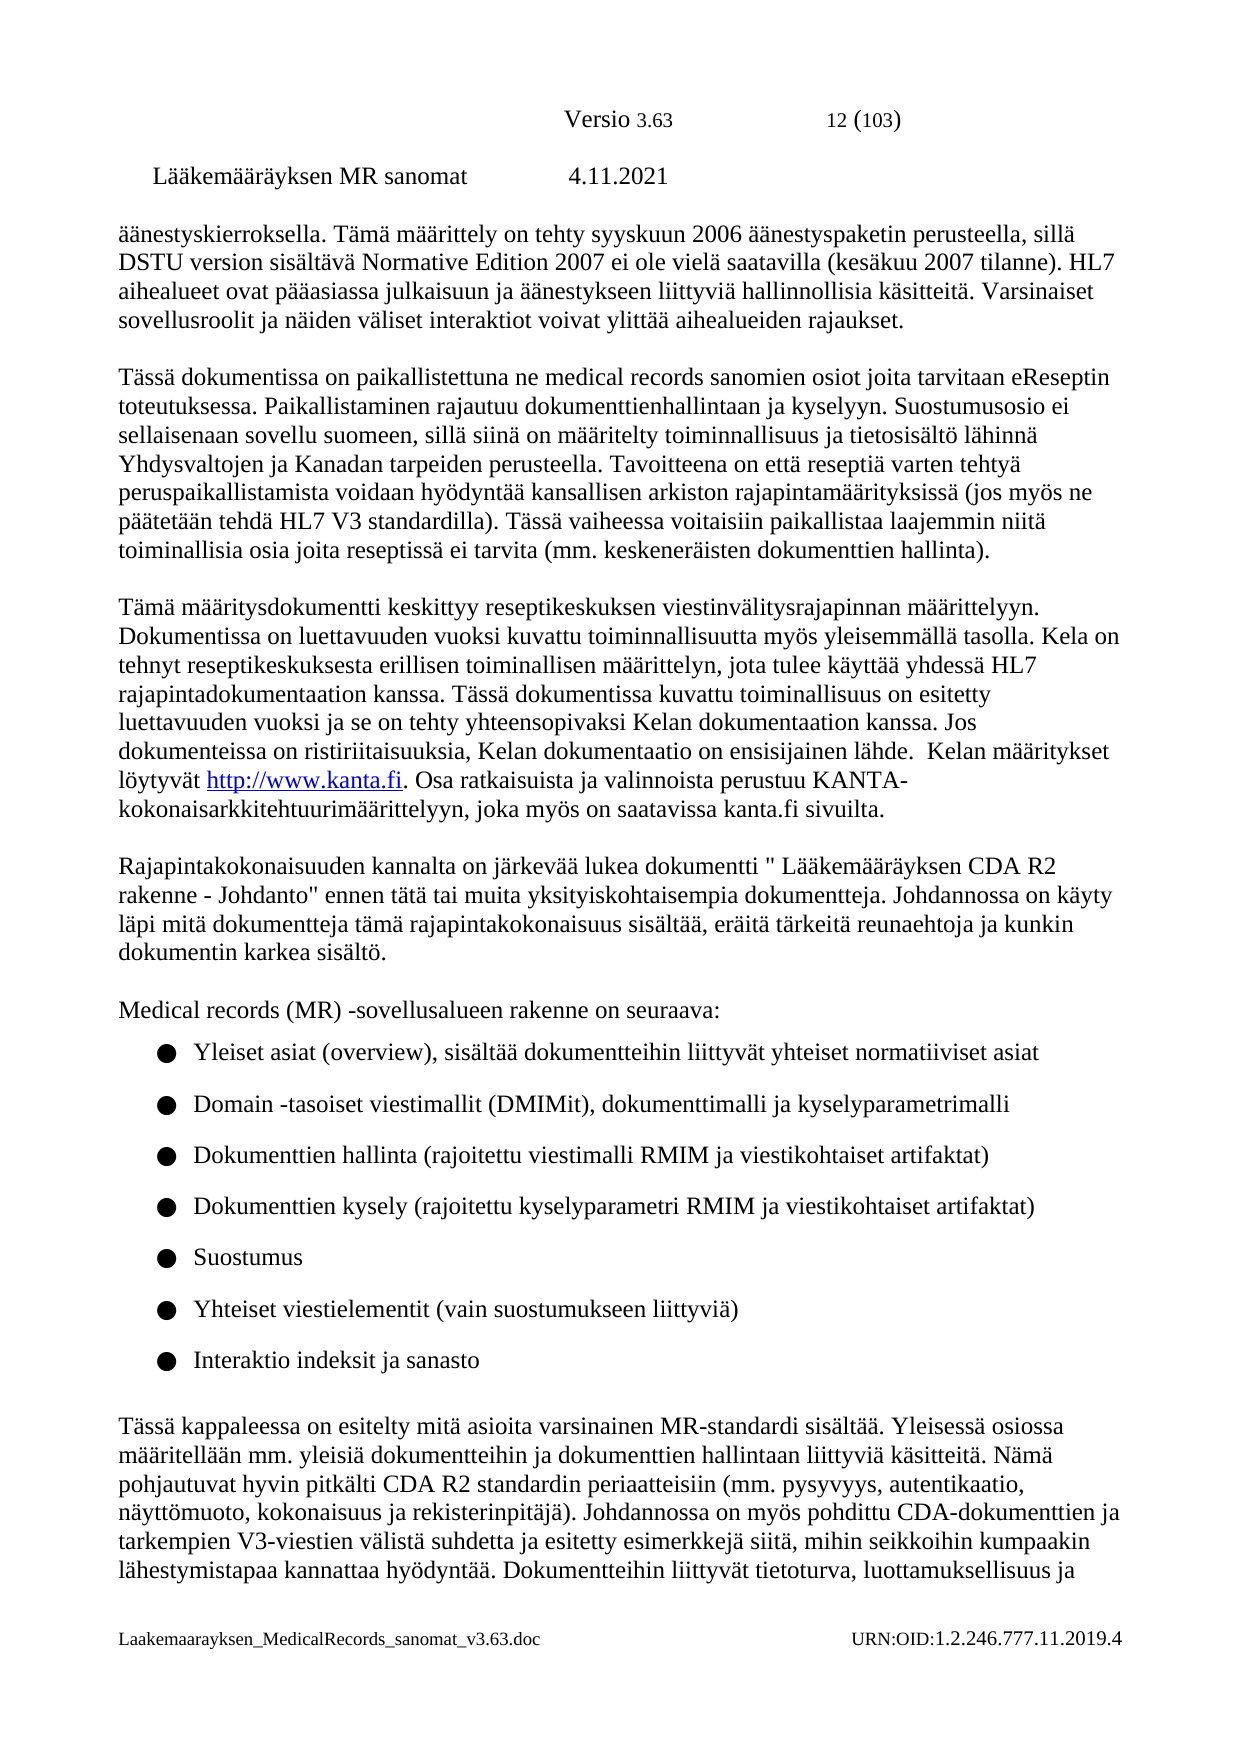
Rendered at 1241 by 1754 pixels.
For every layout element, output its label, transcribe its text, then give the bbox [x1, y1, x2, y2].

list Domain -tasoiset viestimallit (DMIMit), dokumenttimalli ja kyselyparametrimalli [156, 1075, 1122, 1126]
text Rajapintakokonaisuuden kannalta on järkevää lukea dokumentti " Lääkemääräyksen CDA R2 rakenne - Johdanto" ennen tätä tai muita yksityiskohtaisempia dokumentteja. Johdannossa on käyty läpi mitä dokumentteja tämä rajapintakokonaisuus sisältää, eräitä tärkeitä reunaehtoja ja kunkin dokumentin karkea sisältö. [118, 851, 1122, 966]
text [118, 219, 1122, 334]
list Interaktio indeksit ja sanasto [156, 1331, 1122, 1382]
list Dokumenttien hallinta (rajoitettu viestimalli RMIM ja viestikohtaiset artifaktat) [156, 1126, 1122, 1177]
list Yleiset asiat (overview), sisältää dokumentteihin liittyvät yhteiset normatiiviset asiat [156, 1024, 1122, 1075]
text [118, 1411, 1122, 1584]
list Yhteiset viestielementit (vain suostumukseen liittyviä) [156, 1280, 1122, 1331]
list Suostumus [156, 1229, 1122, 1280]
text Tässä dokumentissa on paikallistettuna ne medical records sanomien osiot joita tarvitaan eReseptin toteutuksessa. Paikallistaminen rajautuu dokumenttienhallintaan ja kyselyyn. Suostumusosio ei sellaisenaan sovellu suomeen, sillä siinä on määritelty toiminnallisuus ja tietosisältö lähinnä Yhdysvaltojen ja Kanadan tarpeiden perusteella. Tavoitteena on että reseptiä varten tehtyä peruspaikallistamista voidaan hyödyntää kansallisen arkiston rajapintamäärityksissä (jos myös ne päätetään tehdä HL7 V3 standardilla). Tässä vaiheessa voitaisiin paikallistaa laajemmin niitä toiminallisia osia joita reseptissä ei tarvita (mm. keskeneräisten dokumenttien hallinta). [118, 362, 1122, 564]
list Dokumenttien kysely (rajoitettu kyselyparametri RMIM ja viestikohtaiset artifaktat) [156, 1177, 1122, 1229]
text Medical records (MR) -sovellusalueen rakenne on seuraava: [118, 995, 1122, 1024]
text Tämä määritysdokumentti keskittyy reseptikeskuksen viestinvälitysrajapinnan määrittelyyn. Dokumentissa on luettavuuden vuoksi kuvattu toiminnallisuutta myös yleisemmällä tasolla. Kela on tehnyt reseptikeskuksesta erillisen toiminallisen määrittelyn, jota tulee käyttää yhdessä HL7 rajapintadokumentaation kanssa. Tässä dokumentissa kuvattu toiminallisuus on esitetty luettavuuden vuoksi ja se on tehty yhteensopivaksi Kelan dokumentaation kanssa. Jos dokumenteissa on ristiriitaisuuksia, Kelan dokumentaatio on ensisijainen lähde. Kelan määritykset löytyvät http://www.kanta.fi. Osa ratkaisuista ja valinnoista perustuu KANTA-kokonaisarkkitehtuurimäärittelyyn, joka myös on saatavissa kanta.fi sivuilta. [118, 592, 1122, 822]
